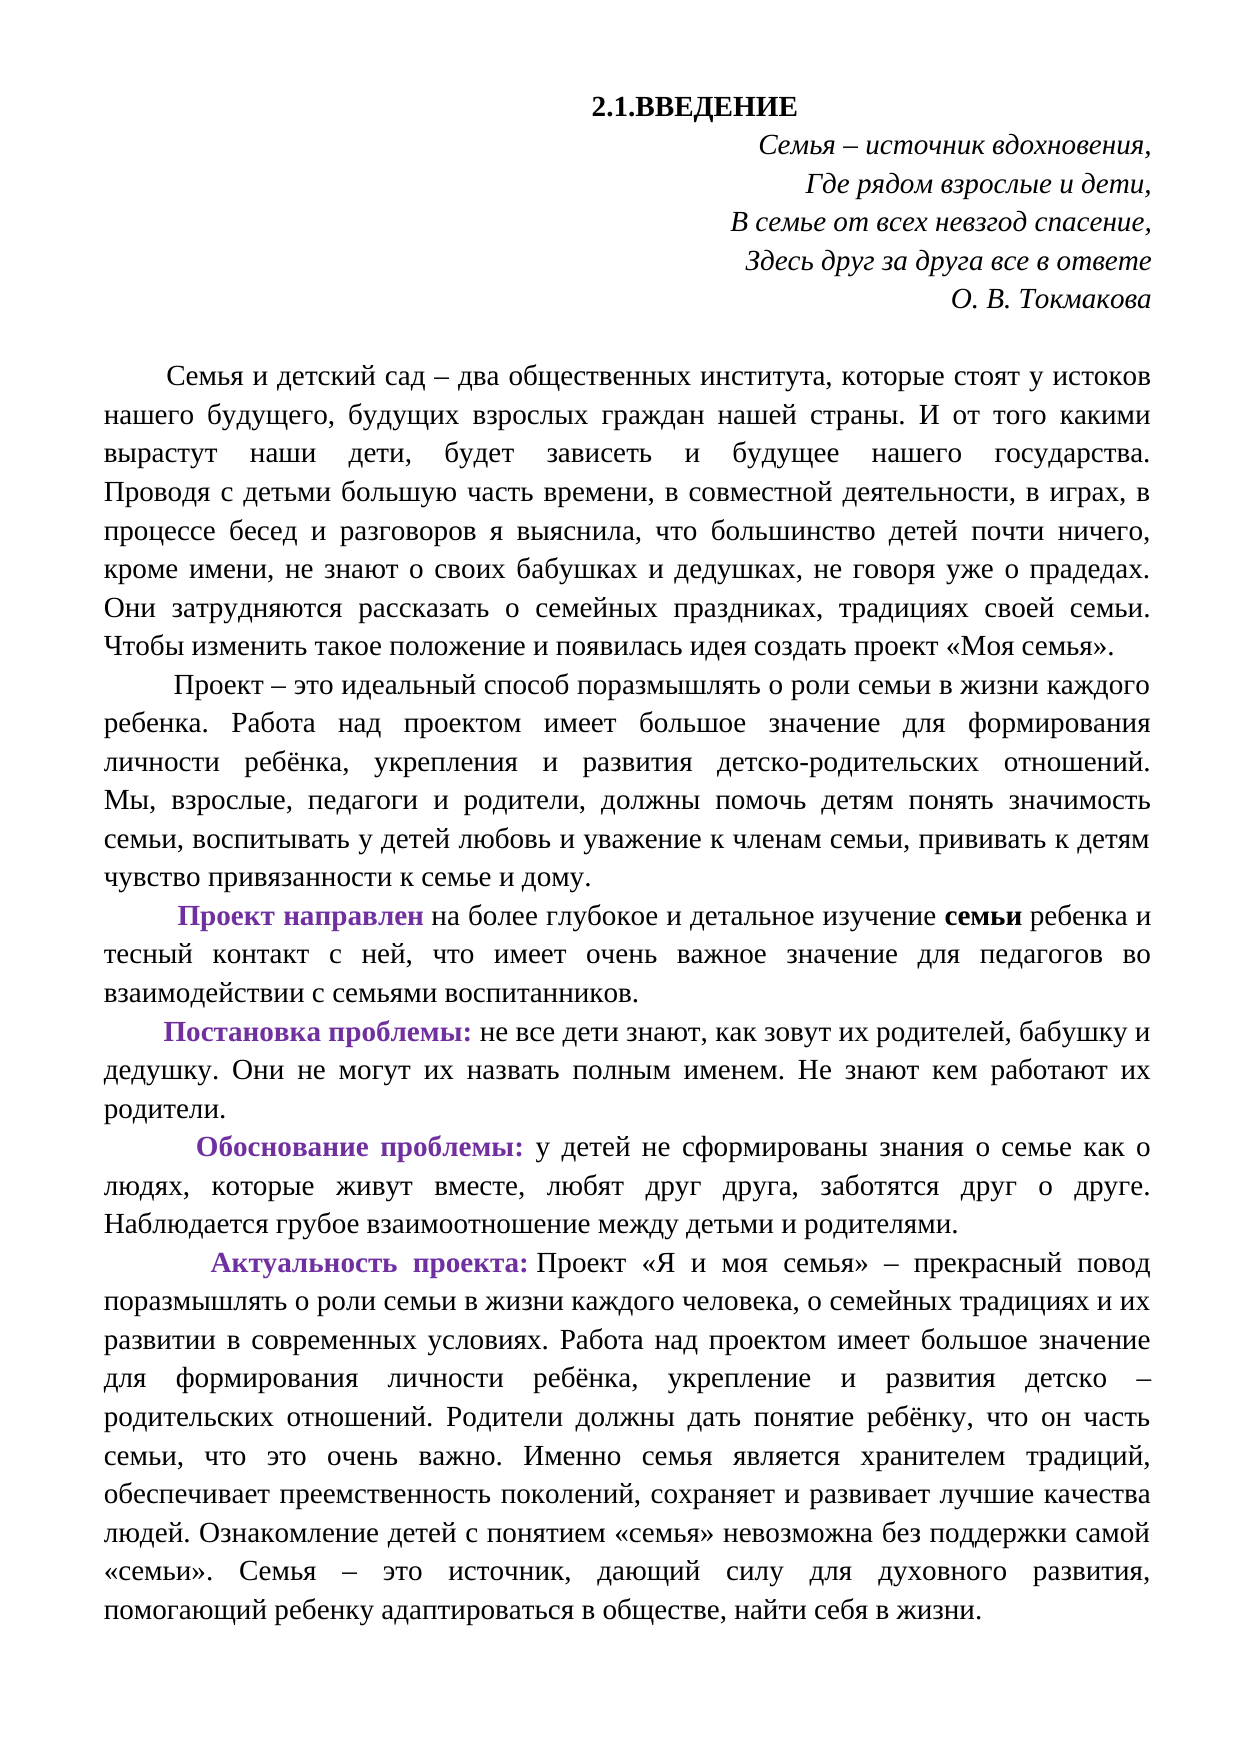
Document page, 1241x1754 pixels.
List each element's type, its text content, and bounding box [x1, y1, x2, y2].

text Обоснование проблемы: у детей не сформированы знания о семье как о людях, которые живут вместе, любят друг друга, заботятся друг о друге. Наблюдается грубое взаимоотношение между детьми и родителями. [103, 1129, 1152, 1240]
text Семья – источник вдохновения, Где рядом взрослые и дети, В семье от всех невзгод спасение, Здесь друг за друга все в ответе О. В. Токмакова [237, 127, 1152, 315]
text Проект – это идеальный способ поразмышлять о роли семьи в жизни каждого ребенка. Работа над проектом имеет большое значение для формирования личности ребёнка, укрепления и развития детско-родительских отношений. Мы, взрослые, педагоги и родители, должны помочь детям понять значимость семьи, воспитывать у детей любовь и уважение к членам семьи, прививать к детям чувство привязанности к семье и дому. [103, 667, 1152, 893]
text 2.1.ВВЕДЕНИЕ [237, 89, 1152, 122]
text Актуальность проекта: Проект «Я и моя семья» – прекрасный повод поразмышлять о роли семьи в жизни каждого человека, о семейных традициях и их развитии в современных условиях. Работа над проектом имеет большое значение для формирования личности ребёнка, укрепление и развития детско – родительских отношений. Родители должны дать понятие ребёнку, что он часть семьи, что это очень важно. Именно семья является хранителем традиций, обеспечивает преемственность поколений, сохраняет и развивает лучшие качества людей. Ознакомление детей с понятием «семья» невозможна без поддержки самой «семьи». Семья – это источник, дающий силу для духовного развития, помогающий ребенку адаптироваться в обществе, найти себя в жизни. [103, 1245, 1152, 1625]
text Семья и детский сад – два общественных института, которые стоят у истоков нашего будущего, будущих взрослых граждан нашей страны. И от того какими вырастут наши дети, будет зависеть и будущее нашего государства. Проводя с детьми большую часть времени, в совместной деятельности, в играх, в процессе бесед и разговоров я выяснила, что большинство детей почти ничего, кроме имени, не знают о своих бабушках и дедушках, не говоря уже о прадедах. Они затрудняются рассказать о семейных праздниках, традициях своей семьи. Чтобы изменить такое положение и появилась идея создать проект «Моя семья». [103, 358, 1152, 662]
text Постановка проблемы: не все дети знают, как зовут их родителей, бабушку и дедушку. Они не могут их назвать полным именем. Не знают кем работают их родители. [103, 1014, 1152, 1124]
text Проект направлен на более глубокое и детальное изучение семьи ребенка и тесный контакт с ней, что имеет очень важное значение для педагогов во взаимодействии с семьями воспитанников. [103, 898, 1152, 1009]
